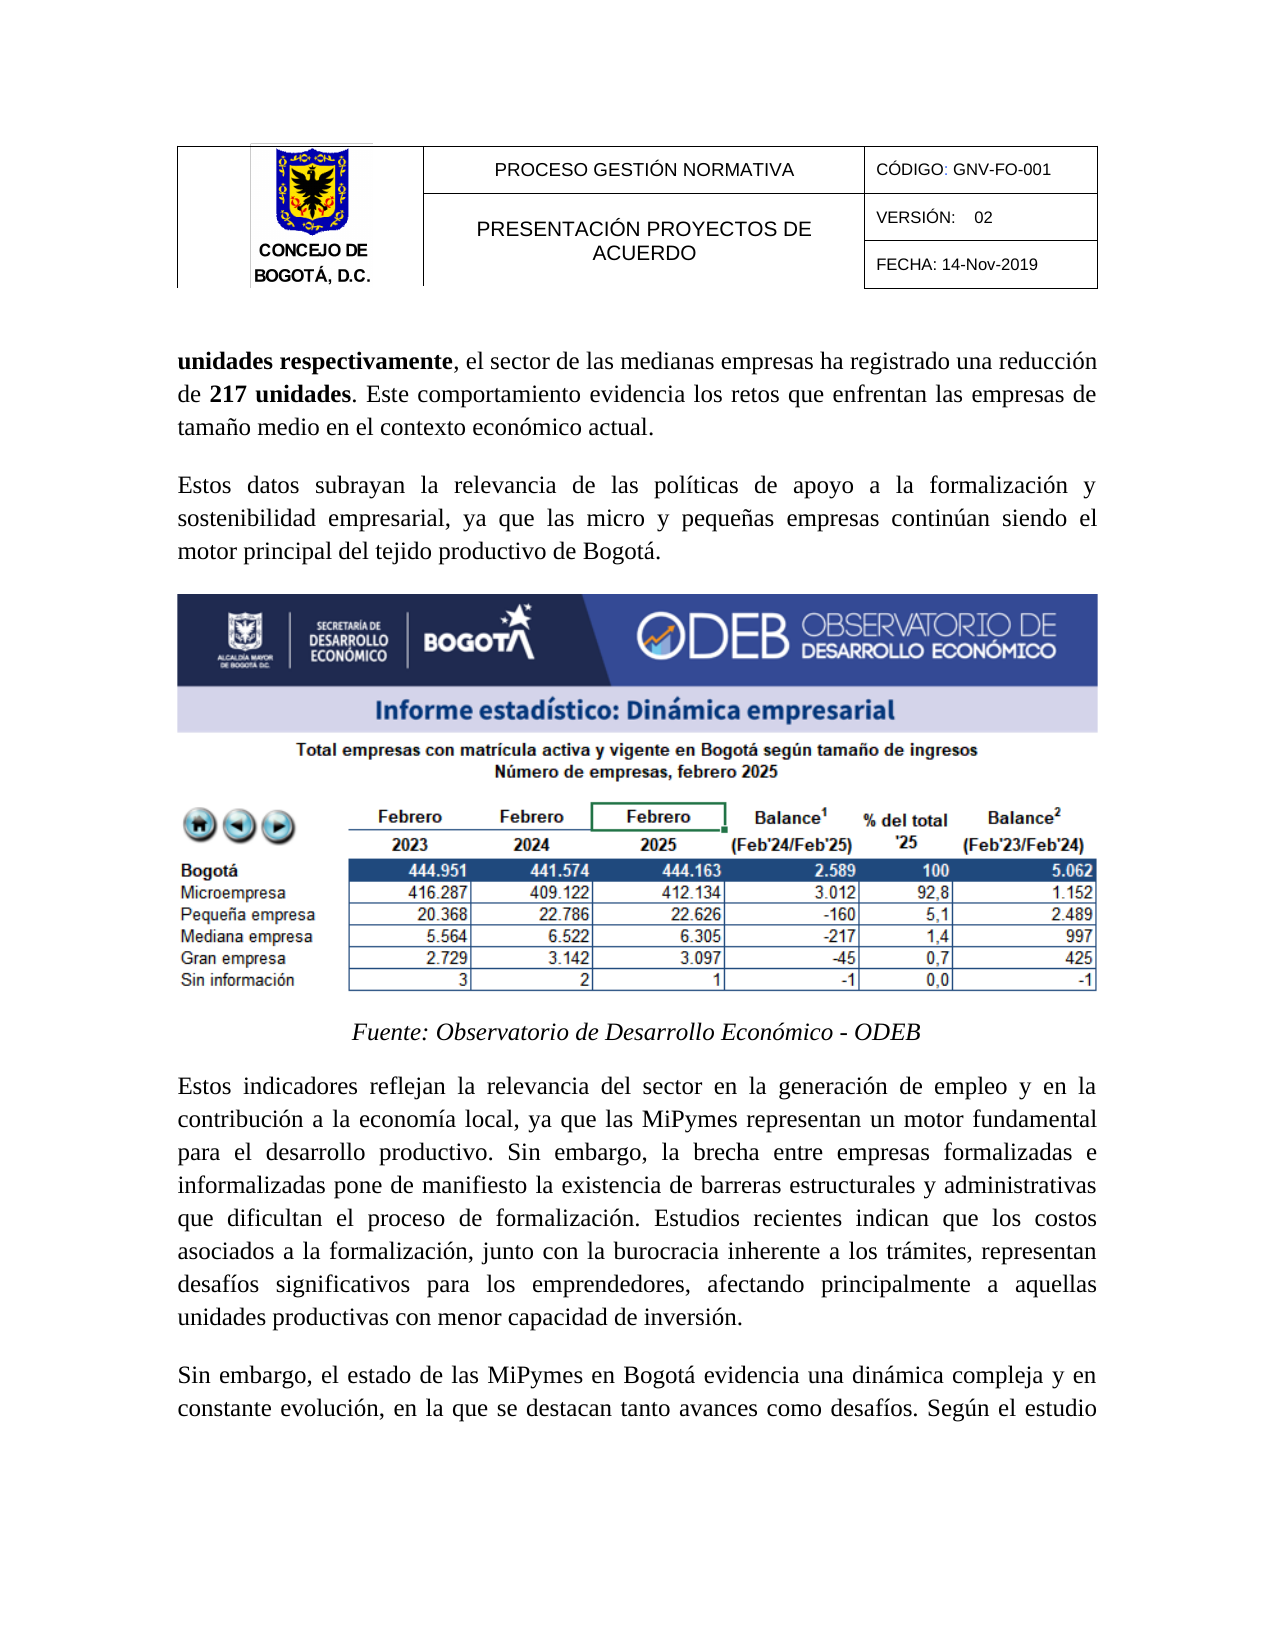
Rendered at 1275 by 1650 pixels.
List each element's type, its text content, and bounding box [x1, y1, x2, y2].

text Fuente: Observatorio de Desarrollo Económico - ODEB [177, 1017, 1098, 1046]
text Estos datos subrayan la relevancia de las políticas de apoyo a la formalización y sostenibilidad empresarial, ya que las micro y pequeñas empresas continúan siendo el motor principal del tejido productivo de Bogotá. [177, 470, 1098, 565]
picture [177, 594, 1098, 1013]
text Estos indicadores reflejan la relevancia del sector en la generación de empleo y en la contribución a la economía local, ya que las MiPymes representan un motor fundamental para el desarrollo productivo. Sin embargo, la brecha entre empresas formalizadas e informalizadas pone de manifiesto la existencia de barreras estructurales y administrativas que dificultan el proceso de formalización. Estudios recientes indican que los costos asociados a la formalización, junto con la burocracia inherente a los trámites, representan desafíos significativos para los emprendedores, afectando principalmente a aquellas unidades productivas con menor capacidad de inversión. [177, 1071, 1098, 1331]
picture [249, 142, 373, 146]
picture [249, 147, 373, 288]
